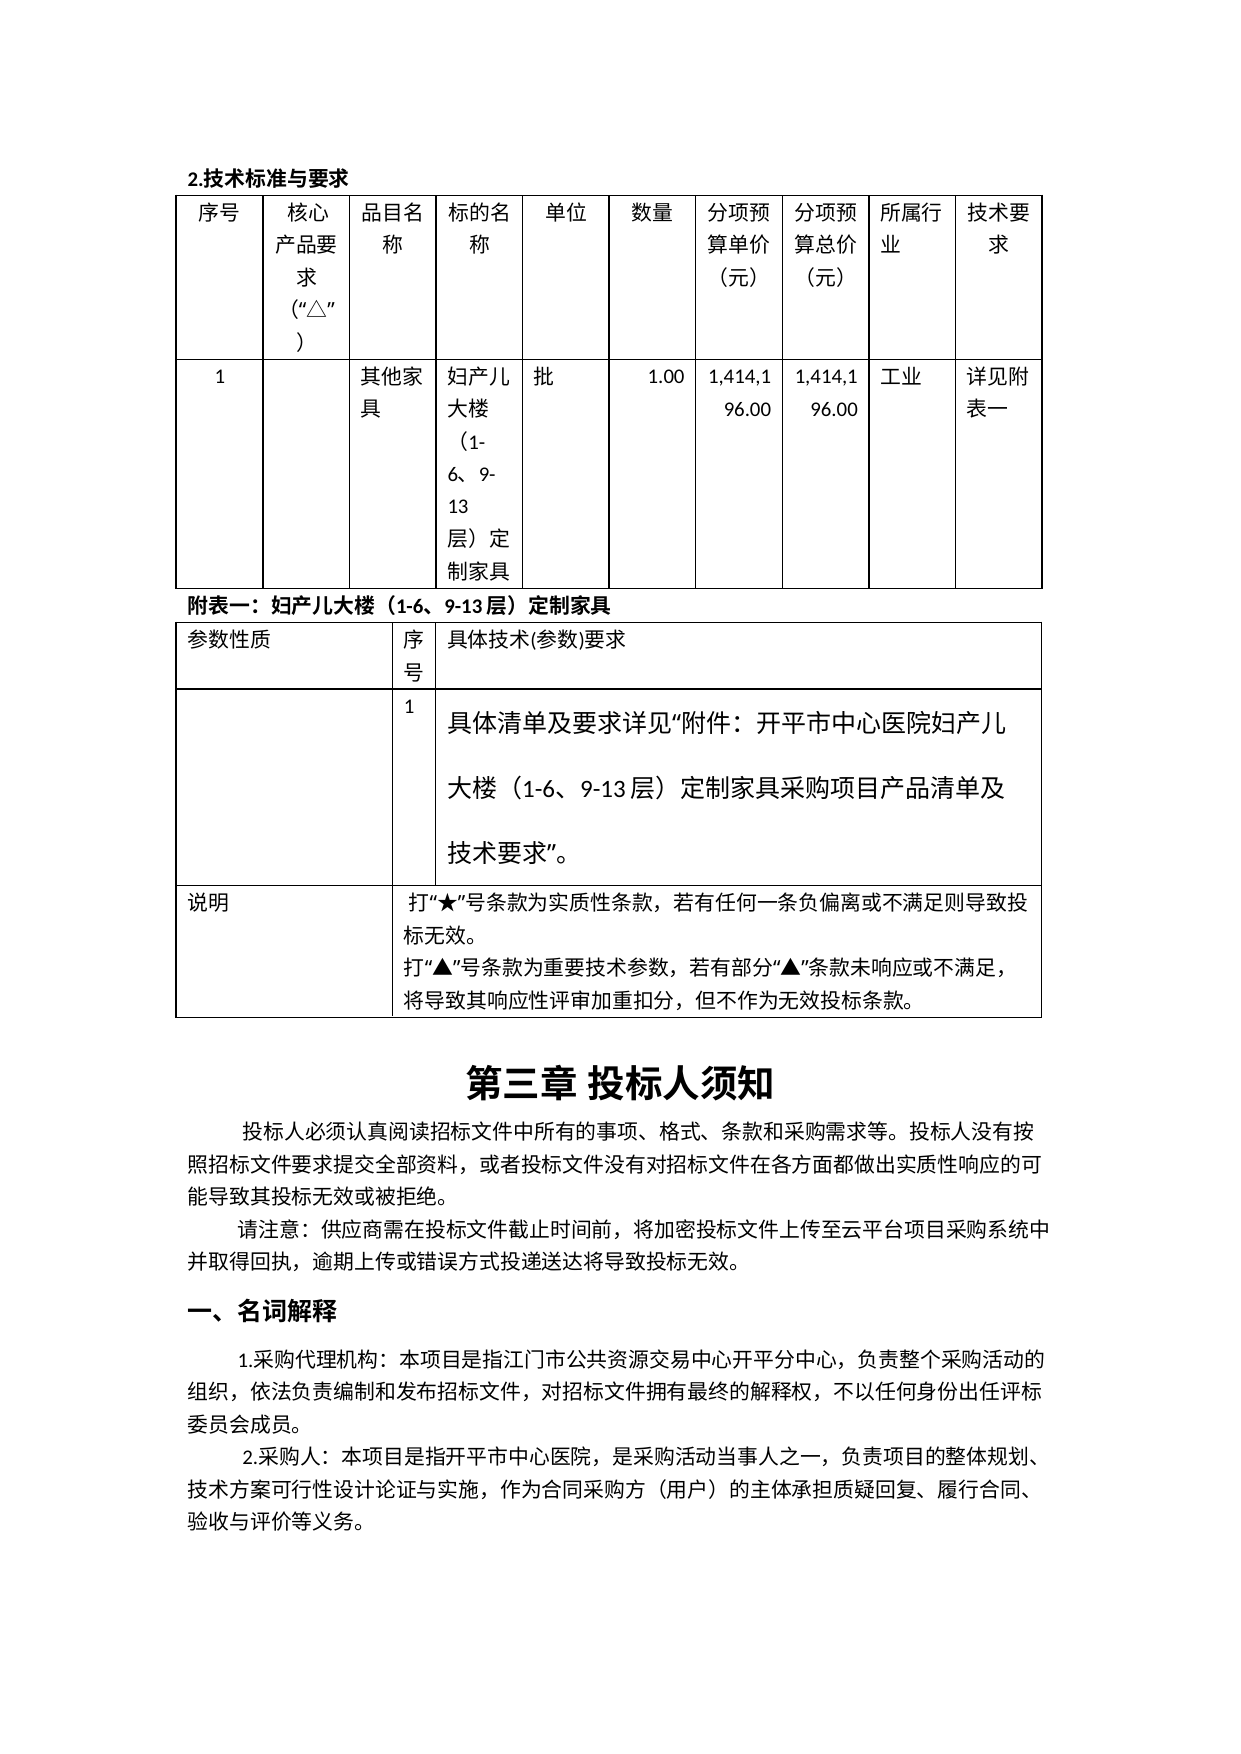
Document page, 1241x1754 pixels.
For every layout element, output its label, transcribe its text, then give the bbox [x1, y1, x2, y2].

table_header 分项预算总价（元） [783, 196, 868, 358]
text 请注意：供应商需在投标文件截止时间前，将加密投标文件上传至云平台项目采购系统中并取得回执，逾期上传或错误方式投递送达将导致投标无效。 [187, 1213, 1053, 1278]
table_header 序号 [393, 623, 435, 688]
table_cell 具体清单及要求详见“附件：开平市中心医院妇产儿大楼（1-6、9-13层）定制家具采购项目产品清单及技术要求”。 [436, 690, 1041, 885]
table_header 数量 [610, 196, 695, 358]
table_header 所属行业 [870, 196, 955, 358]
text 附表一：妇产儿大楼（1-6、9-13层）定制家具 [187, 589, 1053, 622]
table_cell [177, 690, 392, 885]
table_header 标的名称 [437, 196, 522, 358]
table_header 具体技术(参数)要求 [436, 623, 1041, 688]
text 一、名词解释 [187, 1278, 1053, 1343]
table_header 品目名称 [350, 196, 435, 358]
table_header 分项预算单价（元） [696, 196, 782, 358]
table_cell 1.00 [610, 360, 695, 588]
table_cell 其他家具 [350, 360, 435, 588]
table_cell 打“★”号条款为实质性条款，若有任何一条负偏离或不满足则导致投标无效。 打“▲”号条款为重要技术参数，若有部分“▲”条款未响应或不满足，将导致其响应性评审加重扣分，但不作为无效投标条款。 [393, 886, 1041, 1016]
table_cell 详见附表一 [956, 360, 1041, 588]
table_cell 妇产儿大楼（1-6、9-13层）定制家具 [437, 360, 522, 588]
table_cell 说明 [177, 886, 392, 1016]
text 1.采购代理机构：本项目是指江门市公共资源交易中心开平分中心，负责整个采购活动的组织，依法负责编制和发布招标文件，对招标文件拥有最终的解释权，不以任何身份出任评标委员会成员。 [187, 1343, 1053, 1440]
table_header 序号 [177, 196, 262, 358]
table_cell 1 [177, 360, 262, 588]
text 第三章 投标人须知 [187, 1050, 1053, 1115]
table_header 单位 [523, 196, 608, 358]
table_header 参数性质 [177, 623, 392, 688]
text 2.技术标准与要求 [187, 162, 1053, 194]
table_cell 1,414,196.00 [783, 360, 868, 588]
table_cell 批 [523, 360, 608, 588]
table_cell 1,414,196.00 [696, 360, 782, 588]
text 2.采购人：本项目是指开平市中心医院，是采购活动当事人之一，负责项目的整体规划、技术方案可行性设计论证与实施，作为合同采购方（用户）的主体承担质疑回复、履行合同、验收与评价等义务。 [187, 1440, 1053, 1538]
text 投标人必须认真阅读招标文件中所有的事项、格式、条款和采购需求等。投标人没有按照招标文件要求提交全部资料，或者投标文件没有对招标文件在各方面都做出实质性响应的可能导致其投标无效或被拒绝。 [187, 1115, 1053, 1213]
table_cell 工业 [870, 360, 955, 588]
table_header 技术要求 [956, 196, 1041, 358]
table_cell [264, 360, 349, 588]
table_cell 1 [393, 690, 435, 885]
table_header 核心产品要求（“△”） [264, 196, 349, 358]
